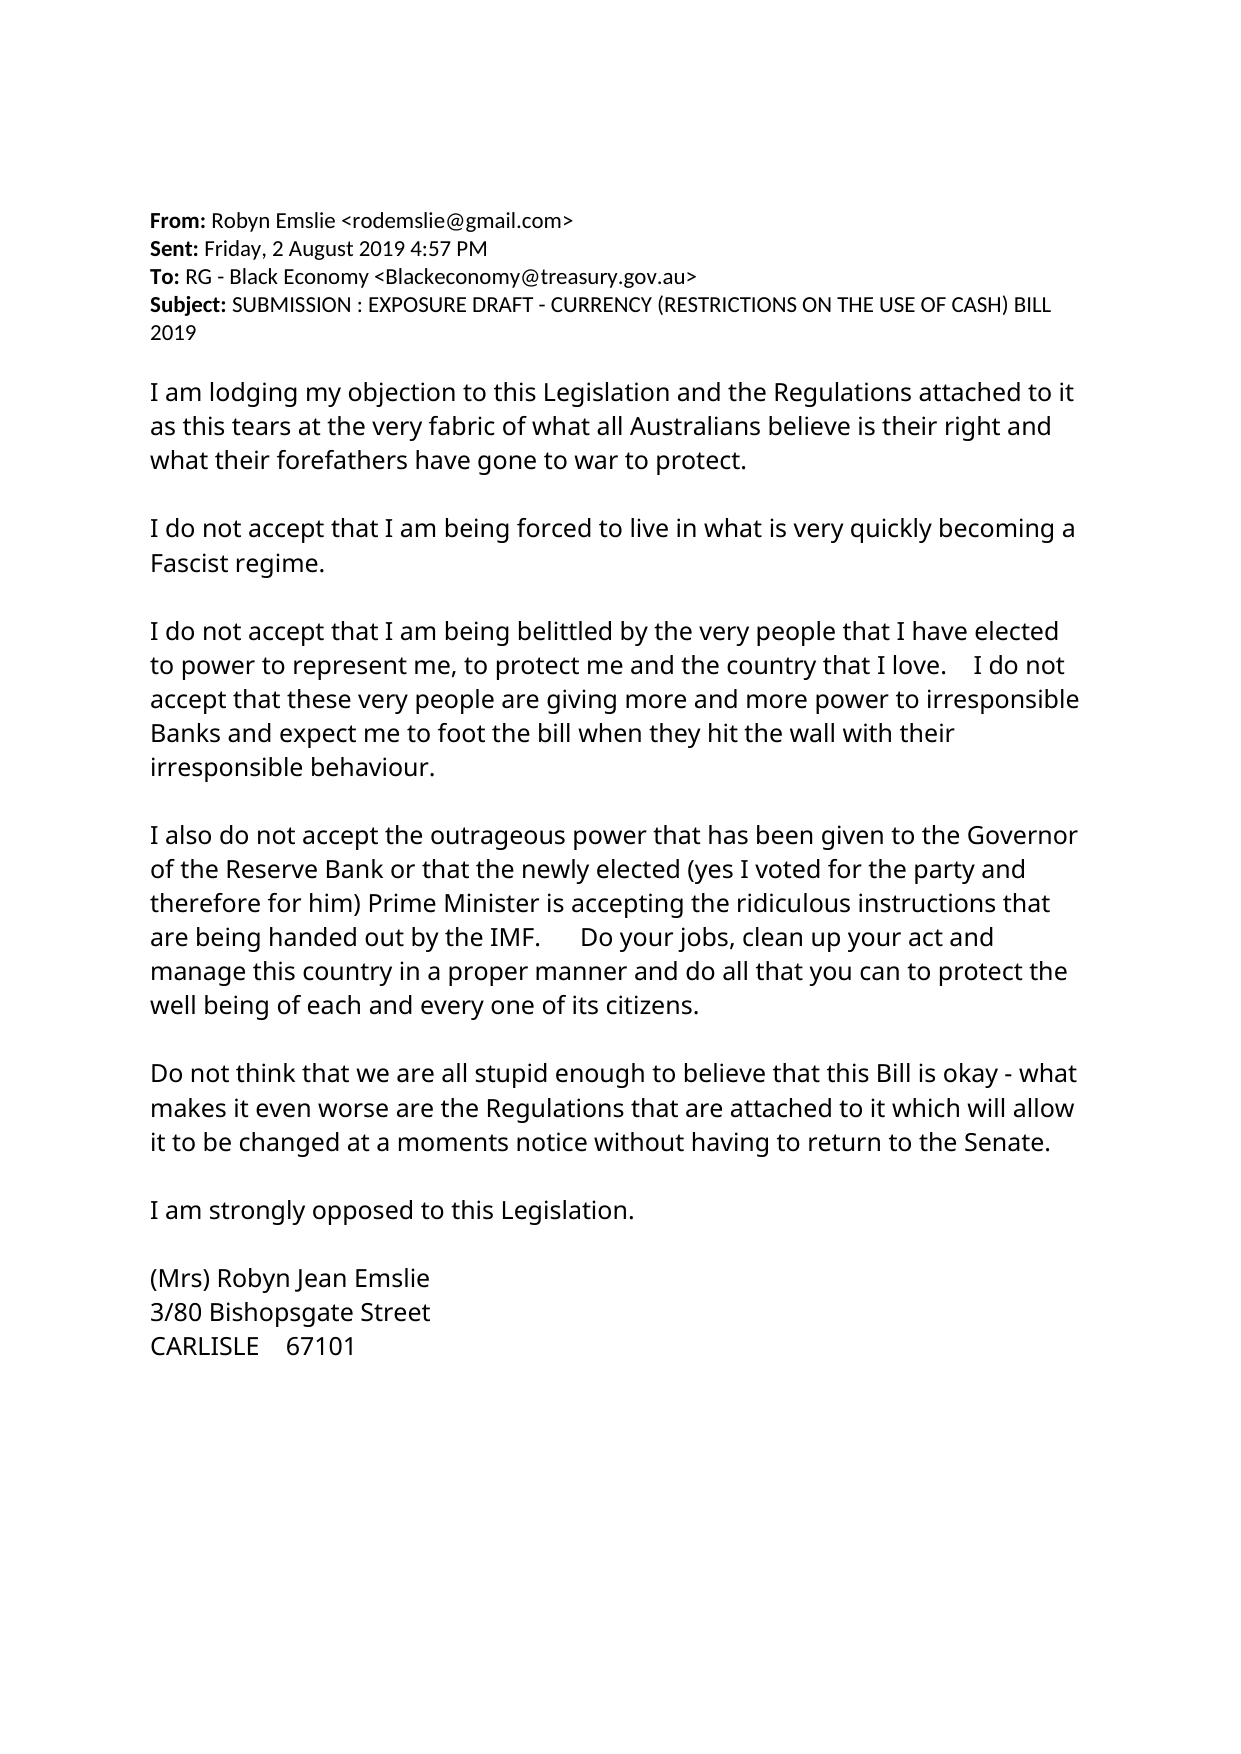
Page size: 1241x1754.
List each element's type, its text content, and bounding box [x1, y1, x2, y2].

text I do not accept that I am being forced to live in what is very quickly becoming a Fascist regime. [150, 511, 1090, 579]
text I am lodging my objection to this Legislation and the Regulations attached to it as this tears at the very fabric of what all Australians believe is their right and what their forefathers have gone to war to protect. [150, 375, 1090, 477]
text (Mrs) Robyn Jean Emslie [150, 1261, 1090, 1294]
text I also do not accept the outrageous power that has been given to the Governor of the Reserve Bank or that the newly elected (yes I voted for the party and therefore for him) Prime Minister is accepting the ridiculous instructions that are being handed out by the IMF. Do your jobs, clean up your act and manage this country in a proper manner and do all that you can to protect the well being of each and every one of its citizens. [150, 818, 1090, 1022]
text I do not accept that I am being belittled by the very people that I have elected to power to represent me, to protect me and the country that I love. I do not accept that these very people are giving more and more power to irresponsible Banks and expect me to foot the bill when they hit the wall with their irresponsible behaviour. [150, 613, 1090, 784]
text CARLISLE 67101 [150, 1329, 1090, 1363]
text 3/80 Bishopsgate Street [150, 1294, 1090, 1329]
text From: Robyn Emslie <rodemslie@gmail.com> Sent: Friday, 2 August 2019 4:57 PM To: RG - Black Economy <Blackeconomy@treasury.gov.au> Subject: SUBMISSION : EXPOSURE DRAFT - CURRENCY (RESTRICTIONS ON THE USE OF CASH) BILL 2019 [150, 206, 1090, 346]
text I am strongly opposed to this Legislation. [150, 1192, 1090, 1226]
text Do not think that we are all stupid enough to believe that this Bill is okay - what makes it even worse are the Regulations that are attached to it which will allow it to be changed at a moments notice without having to return to the Senate. [150, 1056, 1090, 1158]
